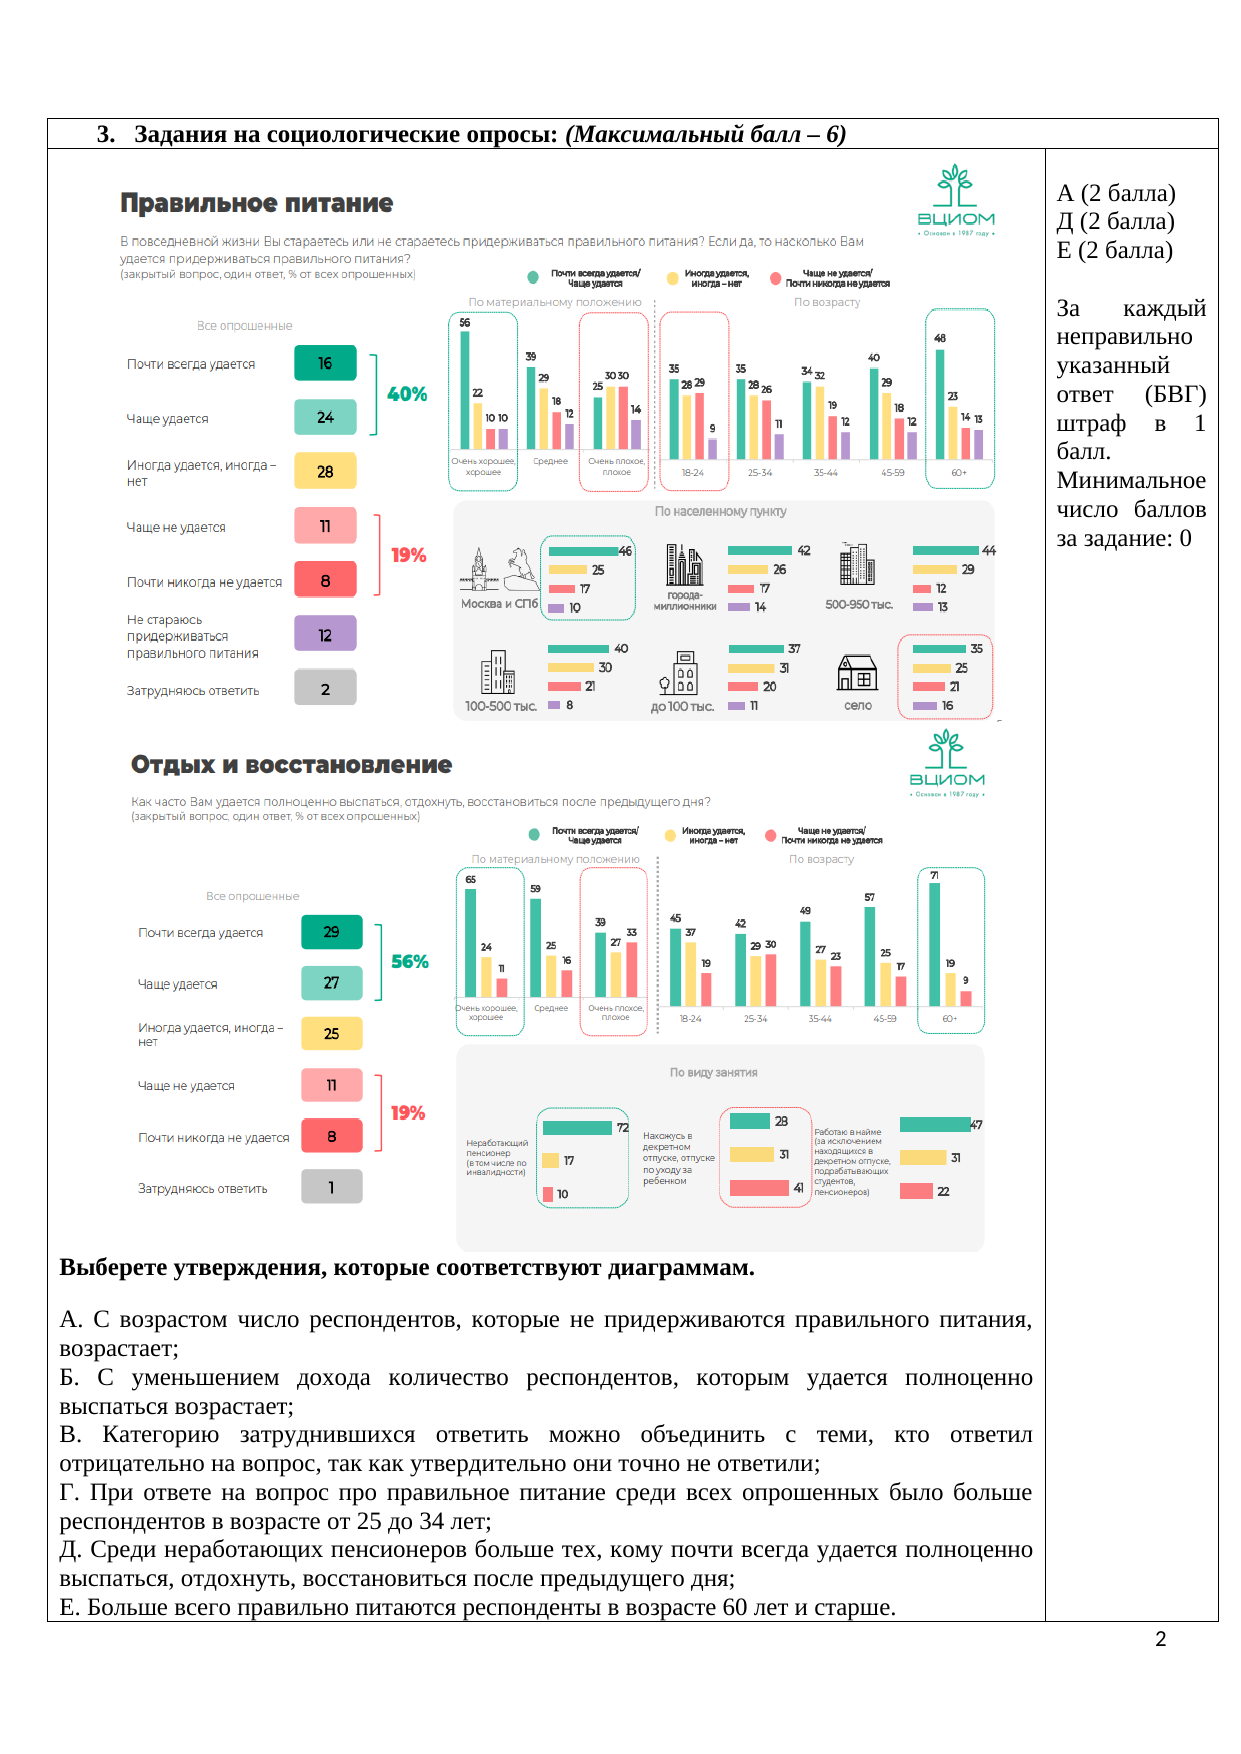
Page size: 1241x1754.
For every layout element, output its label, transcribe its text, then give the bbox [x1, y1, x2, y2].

picture [91, 153, 1002, 1252]
table_cell Задания на социологические опросы: (Максимальный балл – 6) [48, 119, 1218, 148]
table_cell А (2 балла) Д (2 балла) Е (2 балла) За каждый неправильно указанный ответ (БВГ) штраф в 1 балл. Минимальное число баллов за задание: 0 [1046, 149, 1218, 1621]
table_cell Выберете утверждения, которые соответствуют диаграммам. А. С возрастом число респондентов, которые не придерживаются правильного питания, возрастает; Б. С уменьшением дохода количество респондентов, которым удается полноценно выспаться возрастает; В. Категорию затруднившихся ответить можно объединить с теми, кто ответил отрицательно на вопрос, так как утвердительно они точно не ответили; Г. При ответе на вопрос про правильное питание среди всех опрошенных было больше респондентов в возрасте от 25 до 34 лет; Д. Среди неработающих пенсионеров больше тех, кому почти всегда удается полноценно выспаться, отдохнуть, восстановиться после предыдущего дня; Е. Больше всего правильно питаются респонденты в возрасте 60 лет и старше. [48, 149, 1045, 1621]
